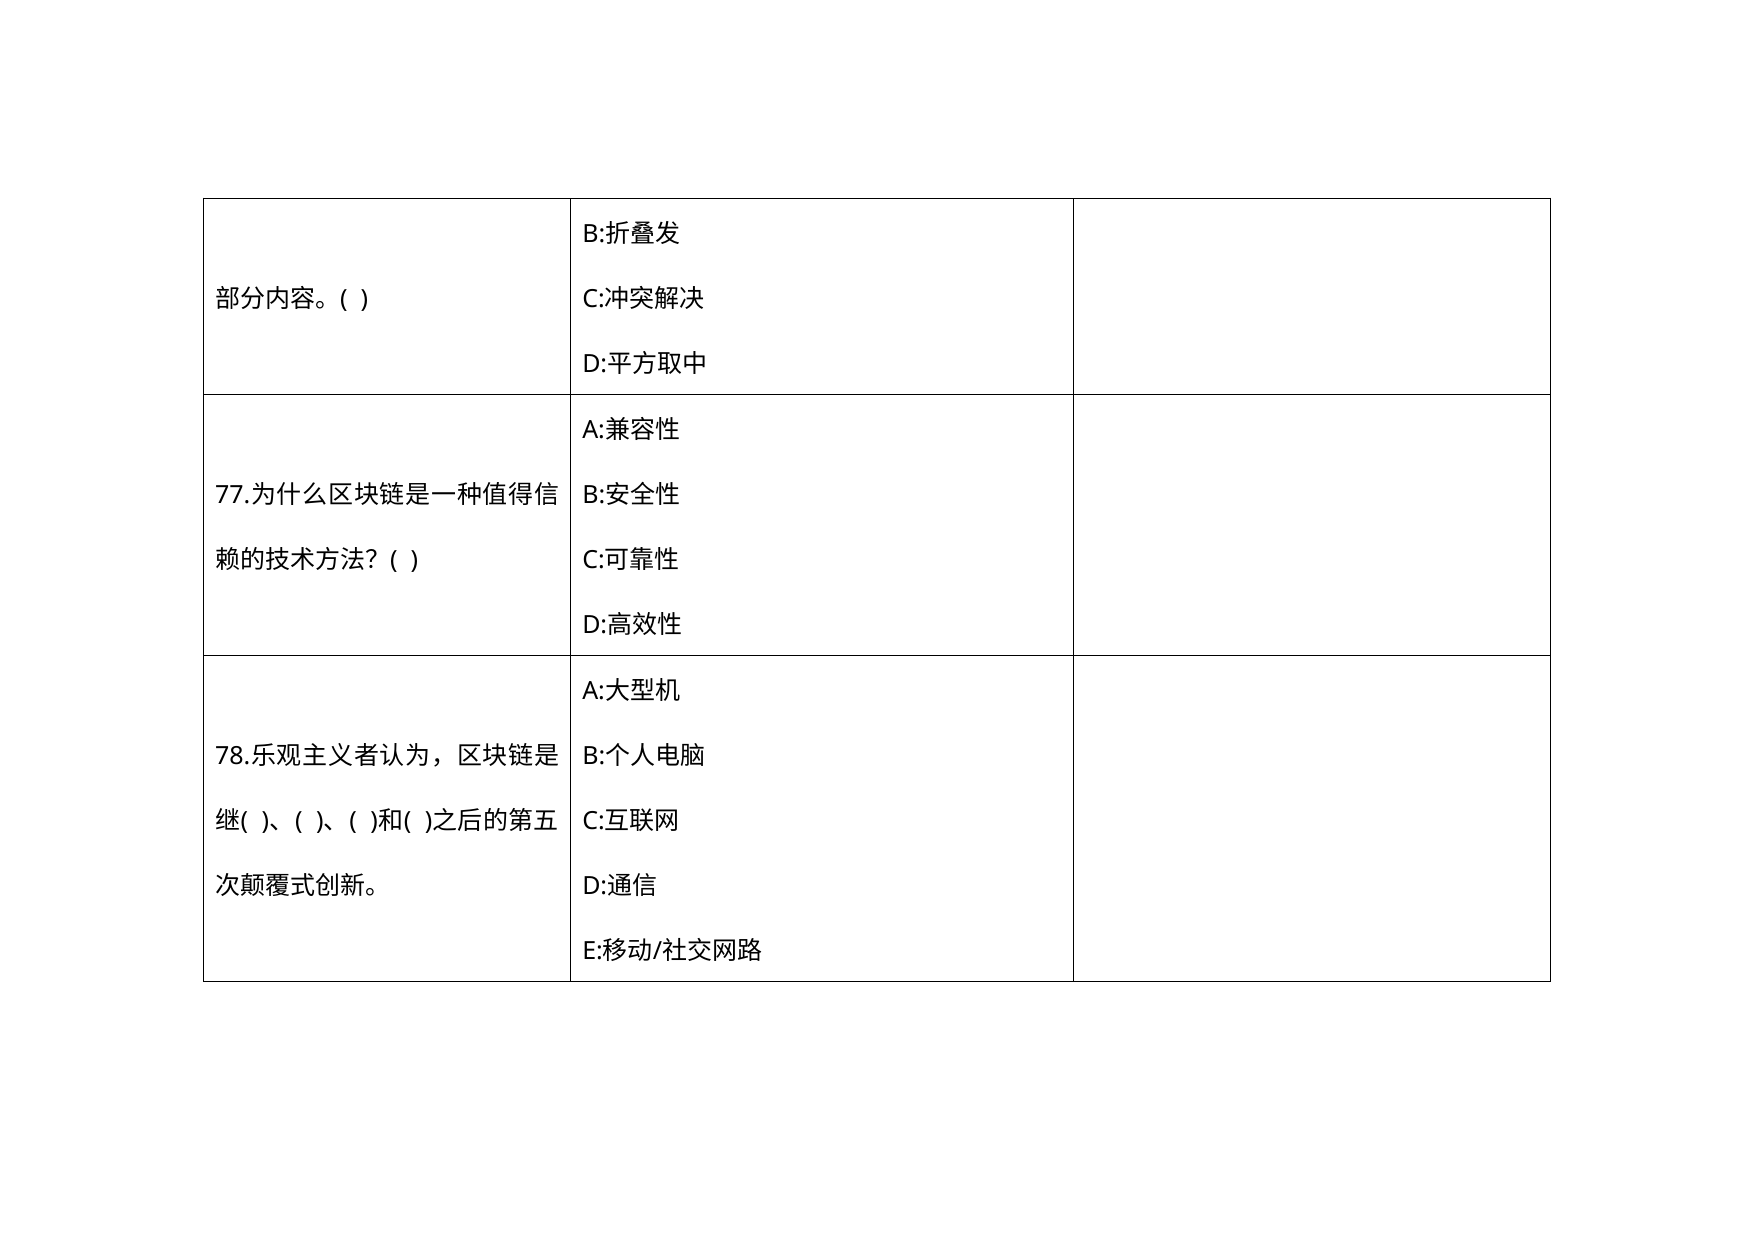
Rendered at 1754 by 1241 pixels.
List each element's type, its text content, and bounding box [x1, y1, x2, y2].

table_cell [1074, 199, 1550, 394]
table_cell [571, 199, 1073, 394]
table_cell 78.乐观主义者认为，区块链是继( )、( )、( )和( )之后的第五次颠覆式创新。 [204, 656, 570, 981]
table_cell 77.为什么区块链是一种值得信赖的技术方法？( ) [204, 395, 570, 655]
table_cell [1074, 656, 1550, 981]
table_cell A:兼容性 B:安全性 C:可靠性 D:高效性 [571, 395, 1073, 655]
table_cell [204, 199, 570, 394]
table_cell A:大型机 B:个人电脑 C:互联网 D:通信 E:移动/社交网路 [571, 656, 1073, 981]
table_cell [1074, 395, 1550, 655]
